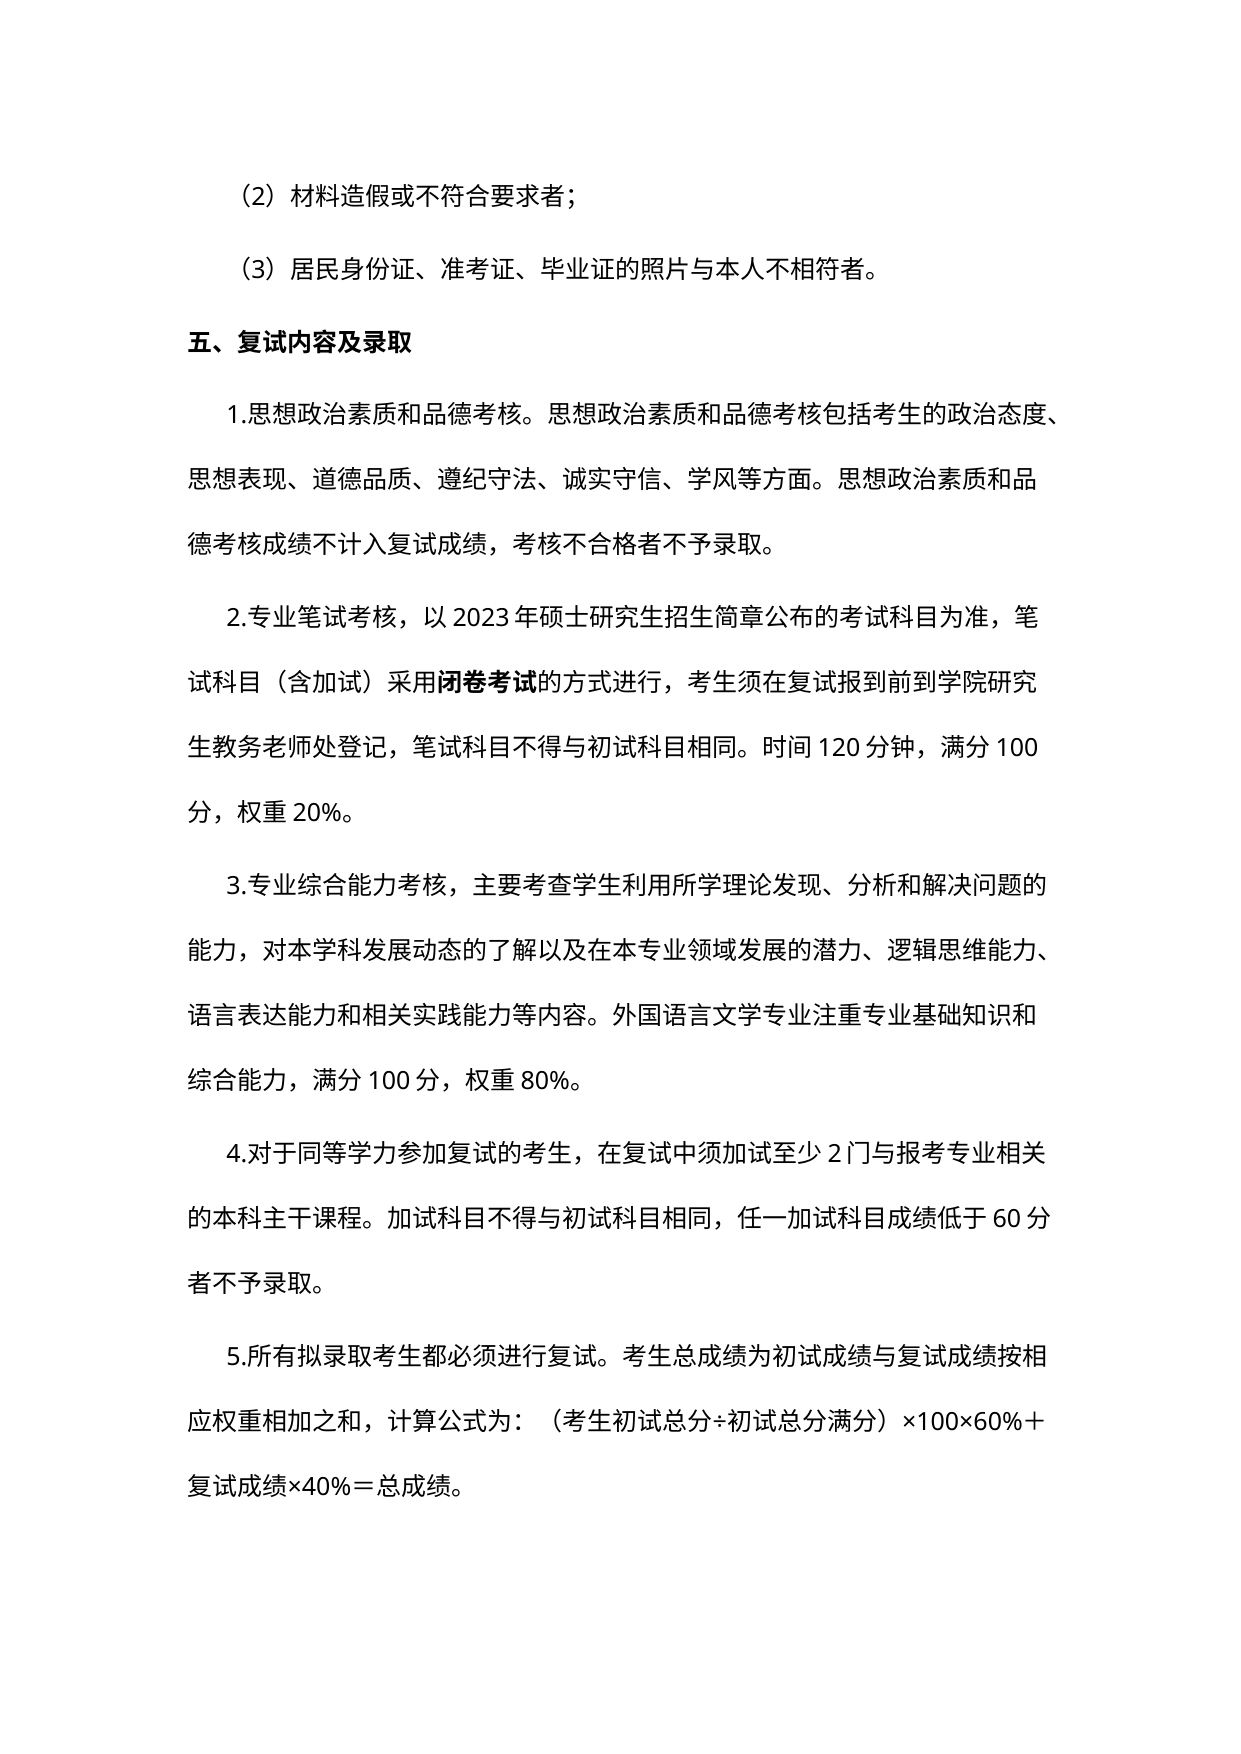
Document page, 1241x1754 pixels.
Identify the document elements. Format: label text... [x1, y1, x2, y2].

text 五、复试内容及录取 [187, 308, 1053, 373]
text （3）居民身份证、准考证、毕业证的照片与本人不相符者。 [187, 235, 1053, 300]
text （2）材料造假或不符合要求者； [187, 162, 1053, 227]
text 1.思想政治素质和品德考核。思想政治素质和品德考核包括考生的政治态度、思想表现、道德品质、遵纪守法、诚实守信、学风等方面。思想政治素质和品德考核成绩不计入复试成绩，考核不合格者不予录取。 [187, 380, 1053, 575]
text 4.对于同等学力参加复试的考生，在复试中须加试至少2门与报考专业相关的本科主干课程。加试科目不得与初试科目相同，任一加试科目成绩低于60分者不予录取。 [187, 1119, 1053, 1314]
text 3.专业综合能力考核，主要考查学生利用所学理论发现、分析和解决问题的能力，对本学科发展动态的了解以及在本专业领域发展的潜力、逻辑思维能力、语言表达能力和相关实践能力等内容。外国语言文学专业注重专业基础知识和综合能力，满分100分，权重80%。 [187, 851, 1053, 1111]
text 5.所有拟录取考生都必须进行复试。考生总成绩为初试成绩与复试成绩按相应权重相加之和，计算公式为：（考生初试总分÷初试总分满分）×100×60%＋复试成绩×40%＝总成绩。 [187, 1322, 1053, 1517]
text 2.专业笔试考核，以2023年硕士研究生招生简章公布的考试科目为准，笔试科目（含加试）采用闭卷考试的方式进行，考生须在复试报到前到学院研究生教务老师处登记，笔试科目不得与初试科目相同。时间120分钟，满分100分，权重20%。 [187, 583, 1053, 843]
